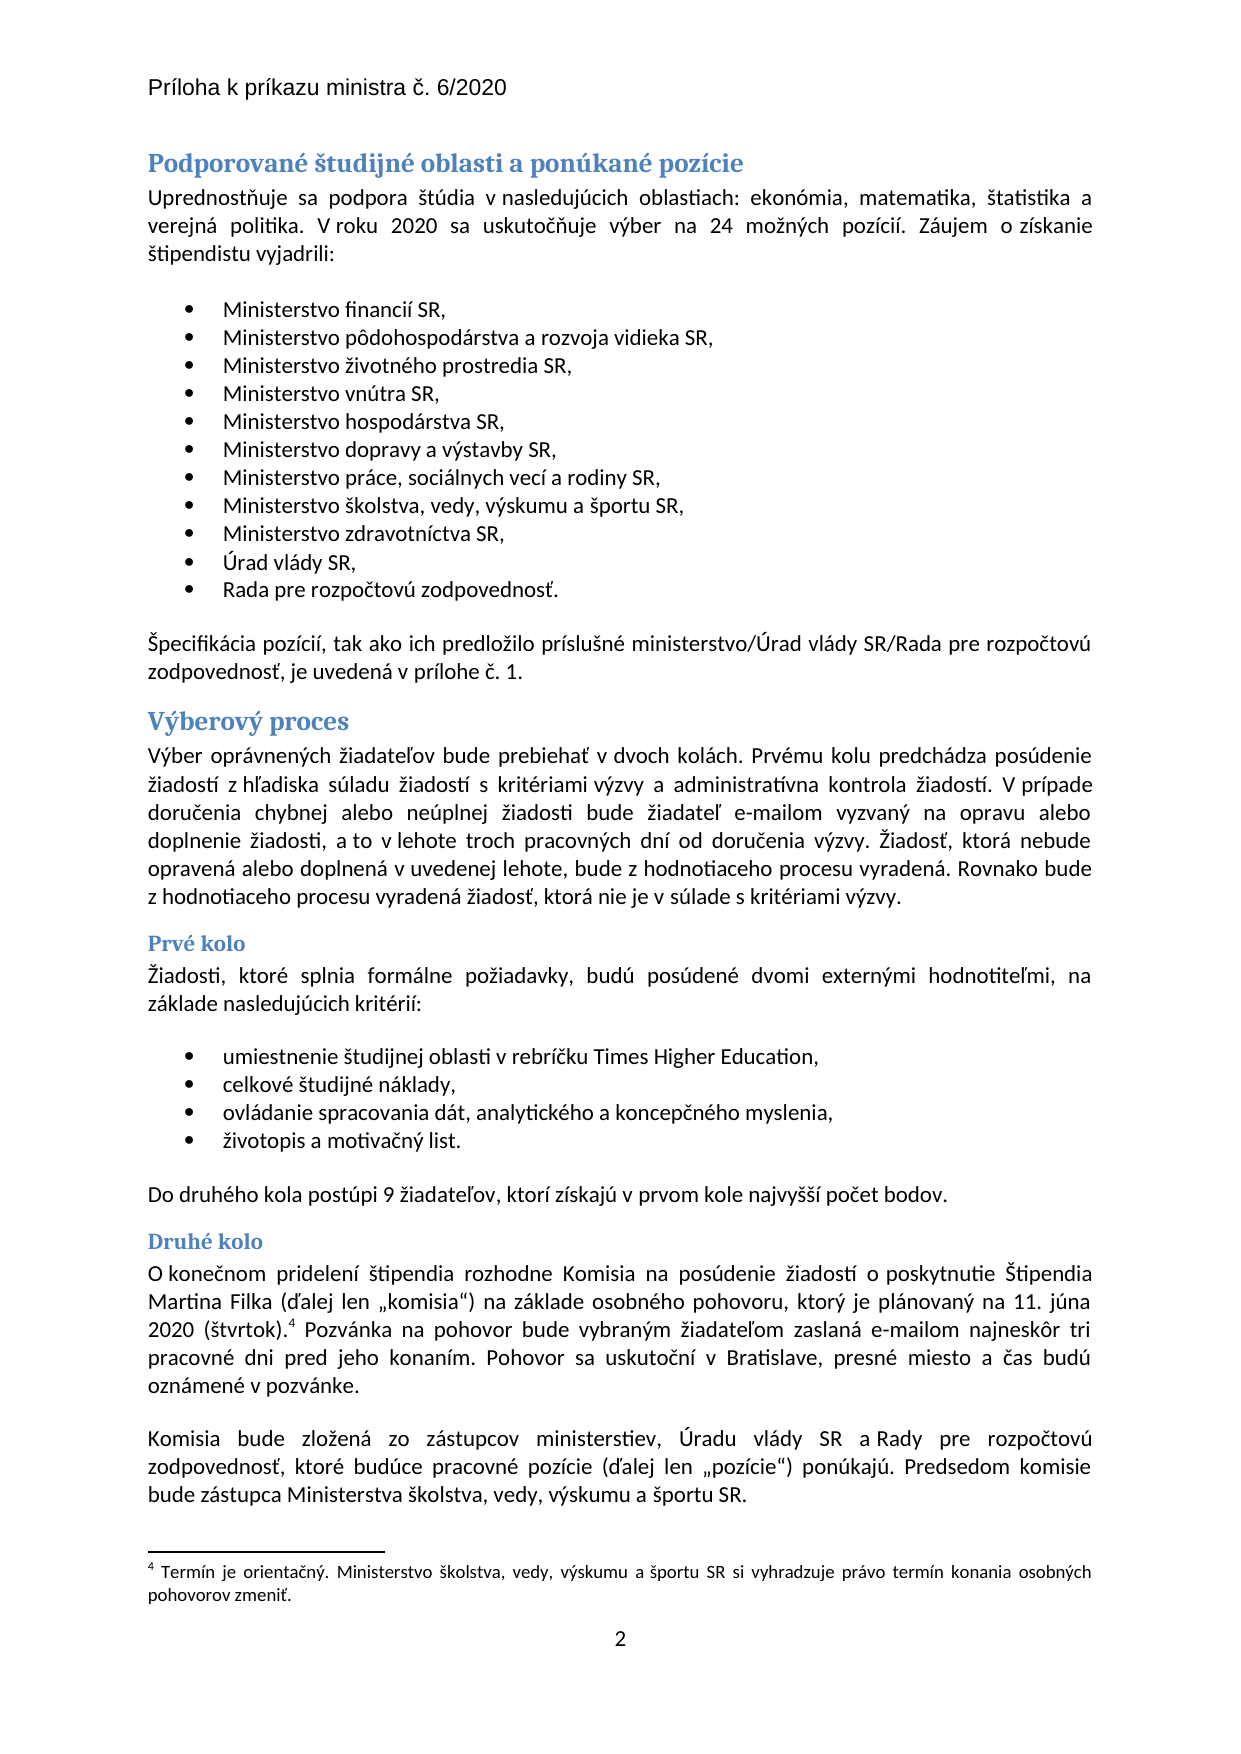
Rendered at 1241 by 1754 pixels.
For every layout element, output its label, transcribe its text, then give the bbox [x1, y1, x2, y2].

text Výber oprávnených žiadateľov bude prebiehať v dvoch kolách. Prvému kolu predchádza posúdenie žiadostí z hľadiska súladu žiadostí s kritériami výzvy a administratívna kontrola žiadostí. V prípade doručenia chybnej alebo neúplnej žiadosti bude žiadateľ e-mailom vyzvaný na opravu alebo doplnenie žiadosti, a to v lehote troch pracovných dní od doručenia výzvy. Žiadosť, ktorá nebude opravená alebo doplnená v uvedenej lehote, bude z hodnotiaceho procesu vyradená. Rovnako bude z hodnotiaceho procesu vyradená žiadosť, ktorá nie je v súlade s kritériami výzvy. [148, 742, 1093, 910]
text O konečnom pridelení štipendia rozhodne Komisia na posúdenie žiadostí o poskytnutie Štipendia Martina Filka (ďalej len „komisia“) na základe osobného pohovoru, ktorý je plánovaný na 11. júna 2020 (štvrtok). Pozvánka na pohovor bude vybraným žiadateľom zaslaná e-mailom najneskôr tri pracovné dni pred jeho konaním. Pohovor sa uskutoční v Bratislave, presné miesto a čas budú oznámené v pozvánke. [148, 1259, 1093, 1399]
text Komisia bude zložená zo zástupcov ministerstiev, Úradu vlády SR a Rady pre rozpočtovú zodpovednosť, ktoré budúce pracovné pozície (ďalej len „pozície“) ponúkajú. Predsedom komisie bude zástupca Ministerstva školstva, vedy, výskumu a športu SR. [148, 1424, 1093, 1508]
text Do druhého kola postúpi 9 žiadateľov, ktorí získajú v prvom kole najvyšší počet bodov. [148, 1180, 1093, 1208]
subtitle Prvé kolo [148, 931, 1093, 957]
list ovládanie spracovania dát, analytického a koncepčného myslenia, [185, 1098, 1093, 1126]
list Úrad vlády SR, [185, 548, 1093, 576]
list Ministerstvo dopravy a výstavby SR, [185, 436, 1093, 463]
subtitle Podporované študijné oblasti a ponúkané pozície [148, 148, 1093, 179]
list Ministerstvo vnútra SR, [185, 379, 1093, 407]
text Žiadosti, ktoré splnia formálne požiadavky, budú posúdené dvomi externými hodnotiteľmi, na základe nasledujúcich kritérií: [148, 961, 1093, 1017]
list Ministerstvo školstva, vedy, výskumu a športu SR, [185, 492, 1093, 519]
list Ministerstvo hospodárstva SR, [185, 407, 1093, 436]
list Rada pre rozpočtovú zodpovednosť. [185, 576, 1093, 604]
list umiestnenie študijnej oblasti v rebríčku Times Higher Education, [185, 1042, 1093, 1070]
list Ministerstvo pôdohospodárstva a rozvoja vidieka SR, [185, 323, 1093, 351]
list životopis a motivačný list. [185, 1126, 1093, 1154]
list Ministerstvo životného prostredia SR, [185, 351, 1093, 379]
text Špecifikácia pozícií, tak ako ich predložilo príslušné ministerstvo/Úrad vlády SR/Rada pre rozpočtovú zodpovednosť, je uvedená v prílohe č. 1. [148, 629, 1093, 685]
list celkové študijné náklady, [185, 1070, 1093, 1098]
subtitle Výberový proces [148, 706, 1093, 737]
list Ministerstvo práce, sociálnych vecí a rodiny SR, [185, 463, 1093, 492]
list Ministerstvo zdravotníctva SR, [185, 519, 1093, 548]
text Uprednostňuje sa podpora štúdia v nasledujúcich oblastiach: ekonómia, matematika, štatistika a verejná politika. V roku 2020 sa uskutočňuje výber na 24 možných pozícií. Záujem o získanie štipendistu vyjadrili: [148, 183, 1093, 267]
list Ministerstvo financií SR, [185, 295, 1093, 323]
subtitle Druhé kolo [148, 1229, 1093, 1255]
